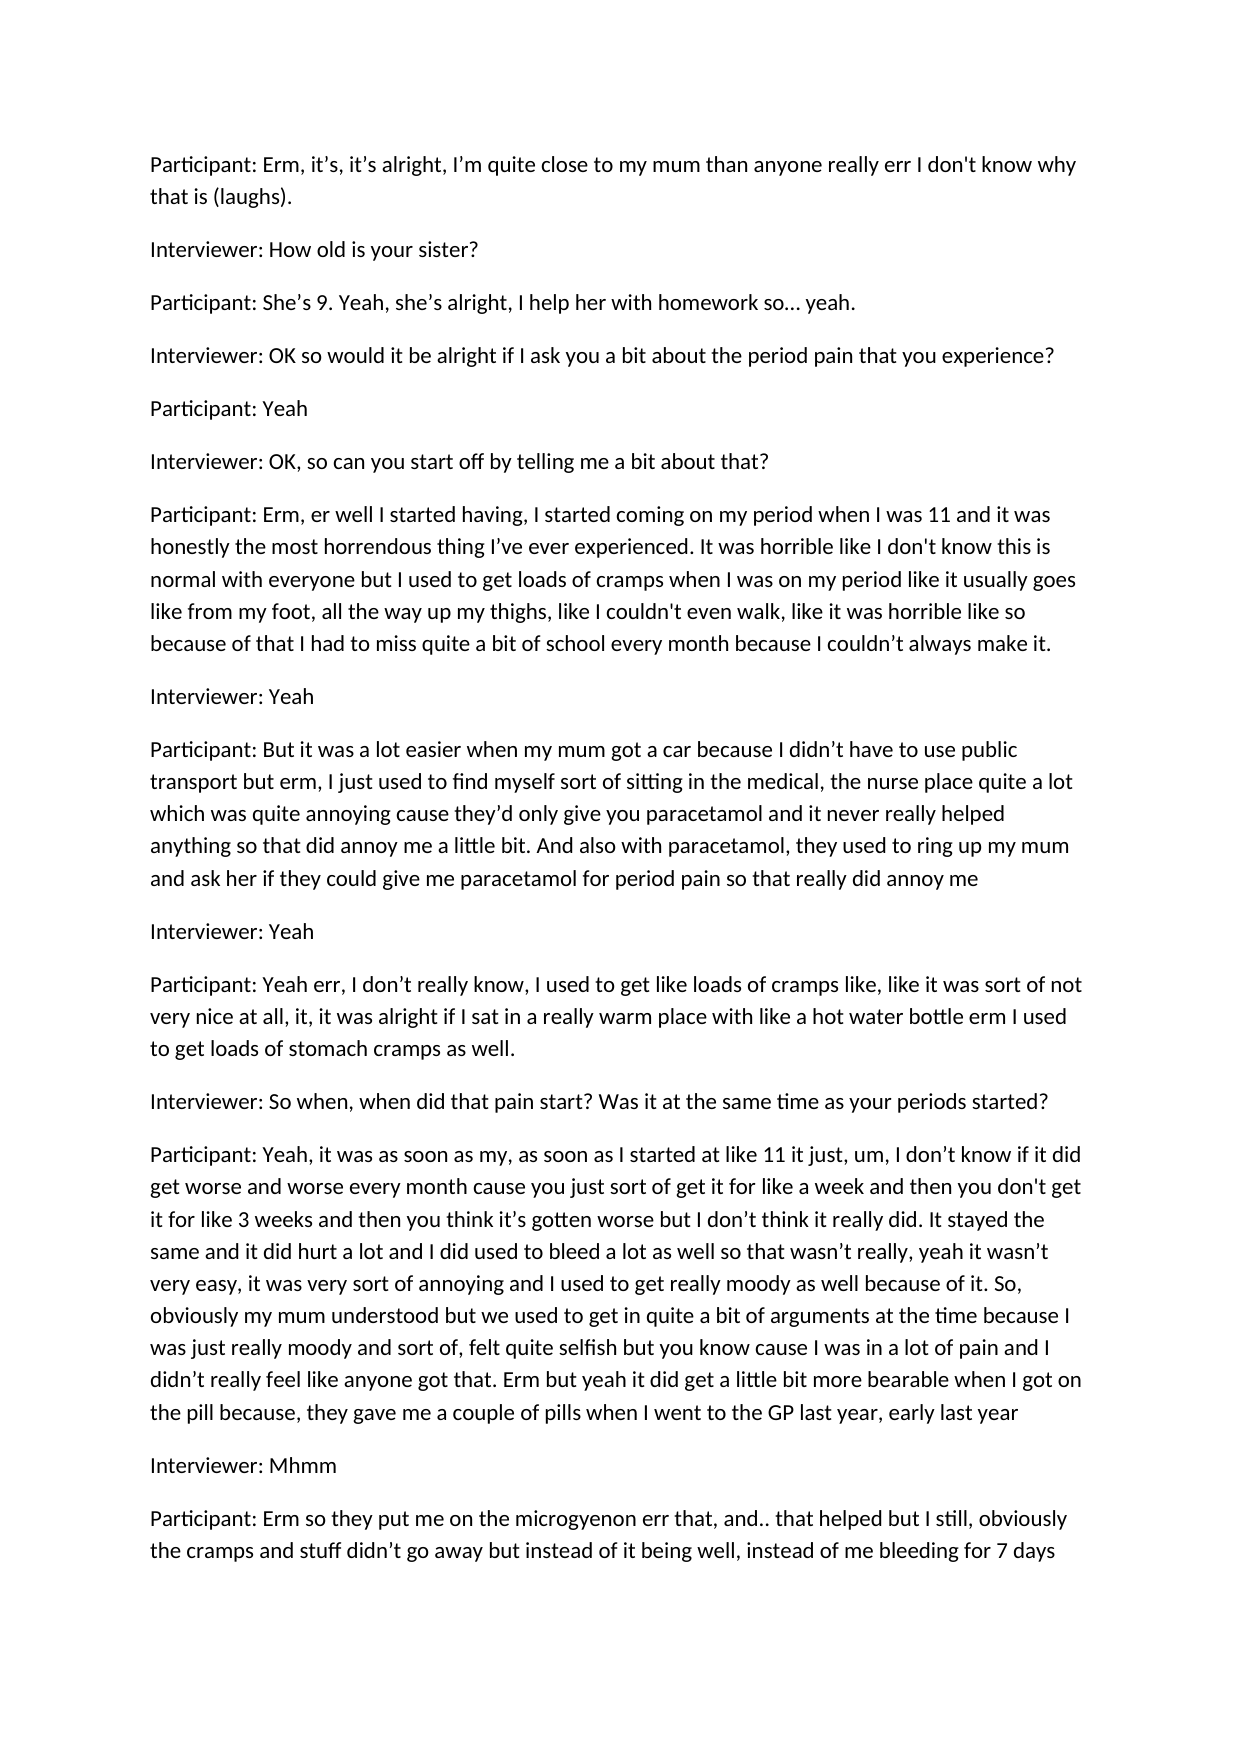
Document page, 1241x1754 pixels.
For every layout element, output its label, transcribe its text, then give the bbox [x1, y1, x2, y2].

text Interviewer: Mhmm [150, 1451, 1090, 1479]
text Participant: Erm, it’s, it’s alright, I’m quite close to my mum than anyone really err I don't know why that is (laughs). [150, 150, 1090, 210]
text Interviewer: Yeah [150, 682, 1090, 710]
text Participant: Yeah err, I don’t really know, I used to get like loads of cramps like, like it was sort of not very nice at all, it, it was alright if I sat in a really warm place with like a hot water bottle erm I used to get loads of stomach cramps as well. [150, 970, 1090, 1062]
text Participant: Yeah, it was as soon as my, as soon as I started at like 11 it just, um, I don’t know if it did get worse and worse every month cause you just sort of get it for like a week and then you don't get it for like 3 weeks and then you think it’s gotten worse but I don’t think it really did. It stayed the same and it did hurt a lot and I did used to bleed a lot as well so that wasn’t really, yeah it wasn’t very easy, it was very sort of annoying and I used to get really moody as well because of it. So, obviously my mum understood but we used to get in quite a bit of arguments at the time because I was just really moody and sort of, felt quite selfish but you know cause I was in a lot of pain and I didn’t really feel like anyone got that. Erm but yeah it did get a little bit more bearable when I got on the pill because, they gave me a couple of pills when I went to the GP last year, early last year [150, 1140, 1090, 1426]
text Interviewer: Yeah [150, 917, 1090, 945]
text Participant: She’s 9. Yeah, she’s alright, I help her with homework so… yeah. [150, 288, 1090, 316]
text Participant: But it was a lot easier when my mum got a car because I didn’t have to use public transport but erm, I just used to find myself sort of sitting in the medical, the nurse place quite a lot which was quite annoying cause they’d only give you paracetamol and it never really helped anything so that did annoy me a little bit. And also with paracetamol, they used to ring up my mum and ask her if they could give me paracetamol for period pain so that really did annoy me [150, 735, 1090, 892]
text Participant: Erm, er well I started having, I started coming on my period when I was 11 and it was honestly the most horrendous thing I’ve ever experienced. It was horrible like I don't know this is normal with everyone but I used to get loads of cramps when I was on my period like it usually goes like from my foot, all the way up my thighs, like I couldn't even walk, like it was horrible like so because of that I had to miss quite a bit of school every month because I couldn’t always make it. [150, 500, 1090, 657]
text Participant: Yeah [150, 394, 1090, 422]
text Interviewer: How old is your sister? [150, 235, 1090, 263]
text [150, 1504, 1090, 1564]
text Interviewer: OK so would it be alright if I ask you a bit about the period pain that you experience? [150, 341, 1090, 369]
text Interviewer: OK, so can you start off by telling me a bit about that? [150, 447, 1090, 475]
text Interviewer: So when, when did that pain start? Was it at the same time as your periods started? [150, 1087, 1090, 1115]
